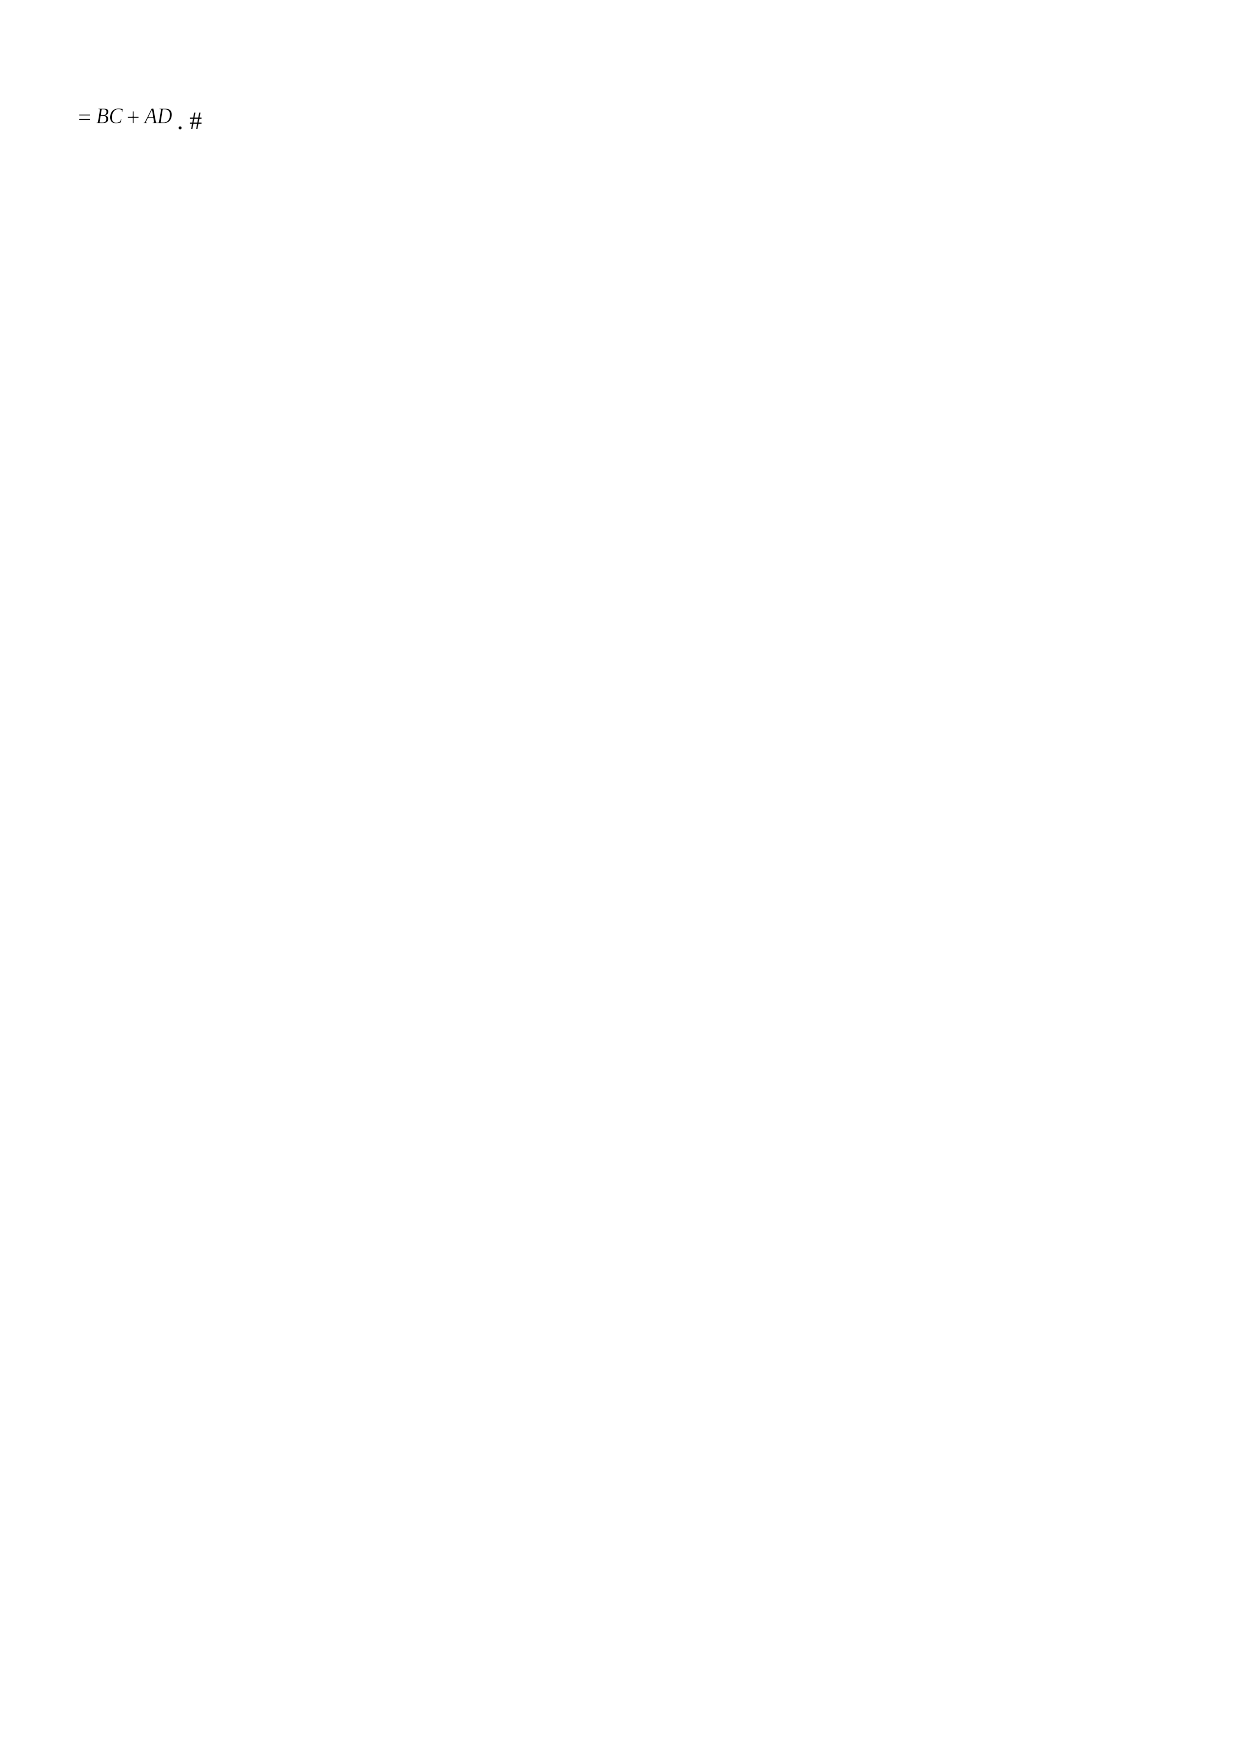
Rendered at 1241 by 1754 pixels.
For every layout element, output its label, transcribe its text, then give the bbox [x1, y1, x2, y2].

picture [75, 103, 177, 130]
text . # [75, 75, 1165, 163]
